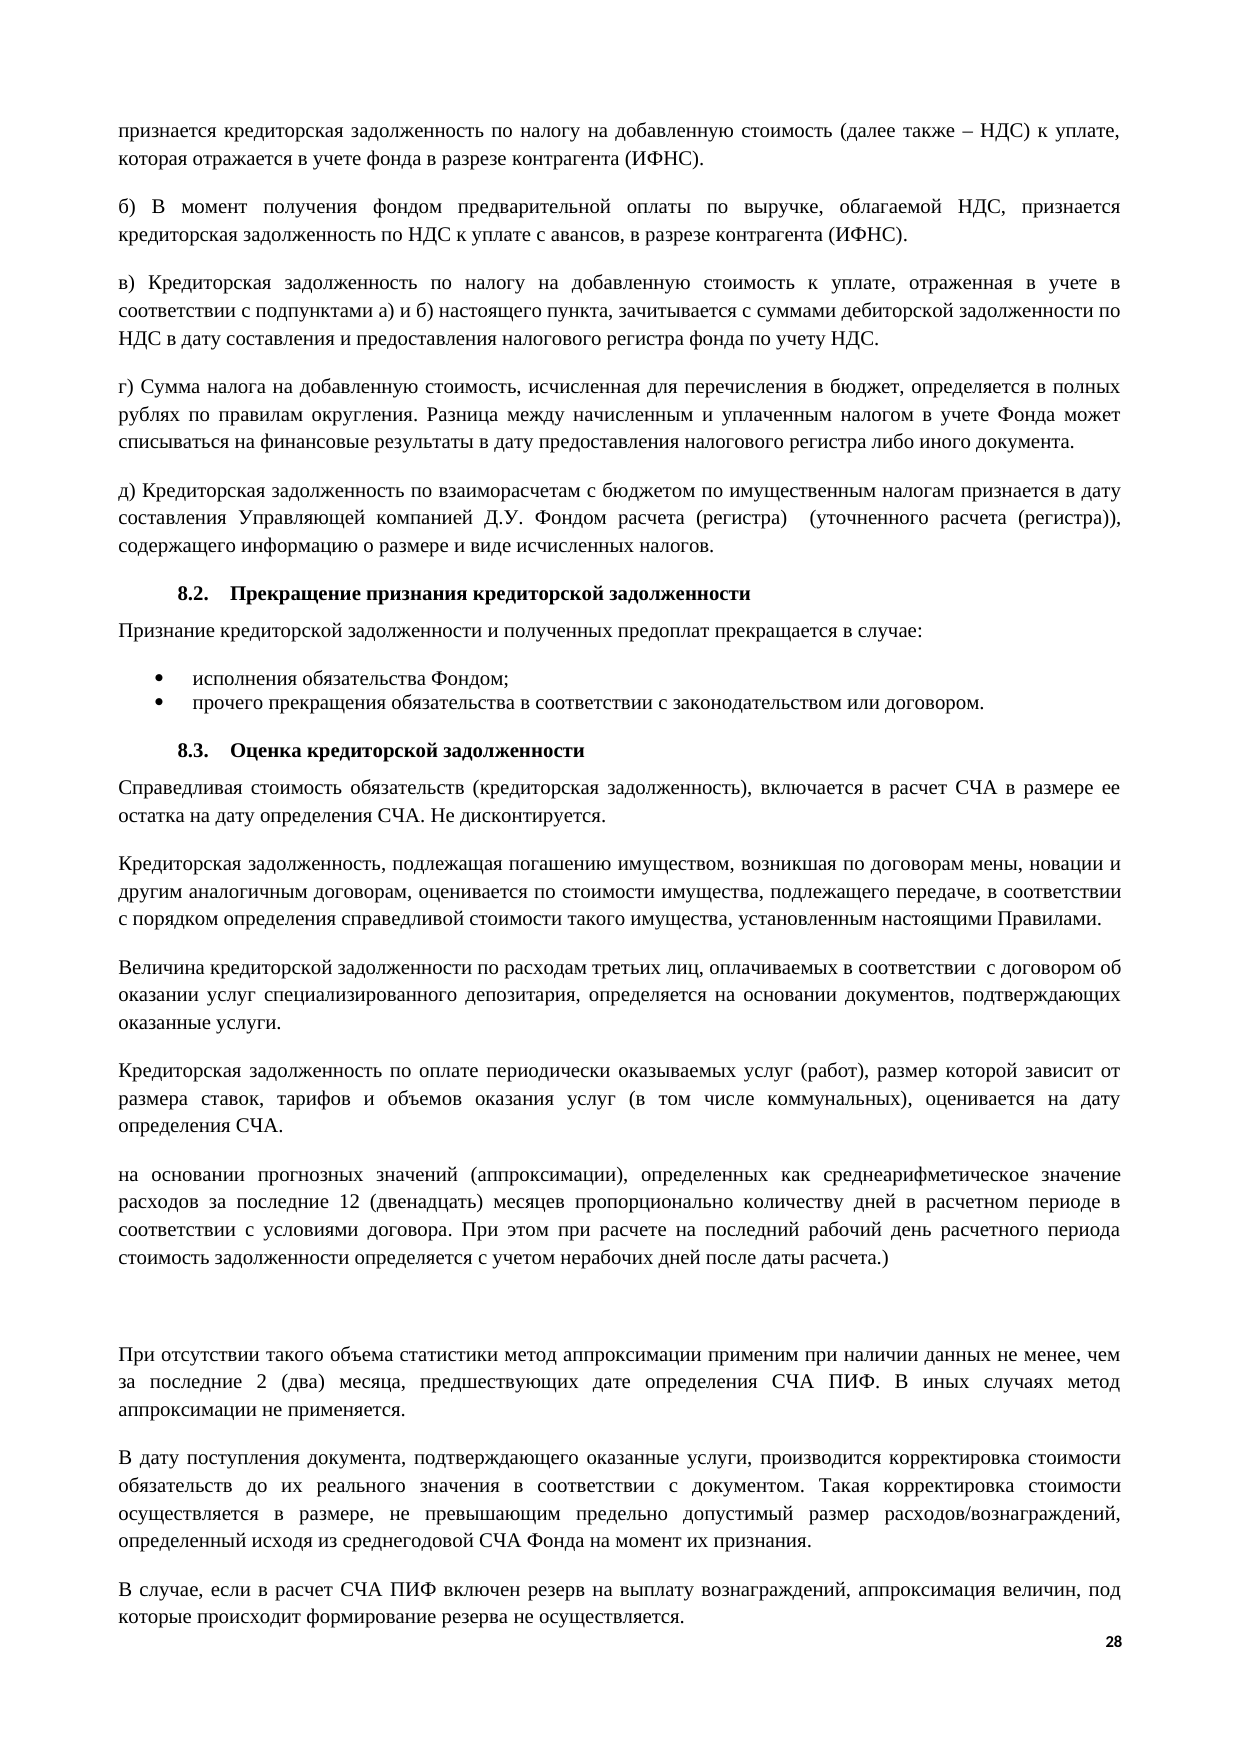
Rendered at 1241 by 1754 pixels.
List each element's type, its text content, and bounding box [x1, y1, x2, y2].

text Справедливая стоимость обязательств (кредиторская задолженность), включается в расчет СЧА в размере ее остатка на дату определения СЧА. Не дисконтируется. [118, 775, 1122, 827]
text г) Сумма налога на добавленную стоимость, исчисленная для перечисления в бюджет, определяется в полных рублях по правилам округления. Разница между начисленным и уплаченным налогом в учете Фонда может списываться на финансовые результаты в дату предоставления налогового регистра либо иного документа. [118, 374, 1122, 453]
text Кредиторская задолженность по оплате периодически оказываемых услуг (работ), размер которой зависит от размера ставок, тарифов и объемов оказания услуг (в том числе коммунальных), оценивается на дату определения СЧА. [118, 1058, 1122, 1137]
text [118, 118, 1122, 170]
list исполнения обязательства Фондом; [155, 666, 1122, 690]
text Признание кредиторской задолженности и полученных предоплат прекращается в случае: [118, 618, 1122, 642]
text Кредиторская задолженность, подлежащая погашению имуществом, возникшая по договорам мены, новации и другим аналогичным договорам, оценивается по стоимости имущества, подлежащего передаче, в соответствии с порядком определения справедливой стоимости такого имущества, установленным настоящими Правилами. [118, 851, 1122, 930]
text Величина кредиторской задолженности по расходам третьих лиц, оплачиваемых в соответствии с договором об оказании услуг специализированного депозитария, определяется на основании документов, подтверждающих оказанные услуги. [118, 954, 1122, 1034]
text б) В момент получения фондом предварительной оплаты по выручке, облагаемой НДС, признается кредиторская задолженность по НДС к уплате с авансов, в разрезе контрагента (ИФНС). [118, 194, 1122, 246]
list прочего прекращения обязательства в соответствии с законодательством или договором. [155, 690, 1122, 714]
text на основании прогнозных значений (аппроксимации), определенных как среднеарифметическое значение расходов за последние 12 (двенадцать) месяцев пропорционально количеству дней в расчетном периоде в соответствии с условиями договора. При этом при расчете на последний рабочий день расчетного периода стоимость задолженности определяется с учетом нерабочих дней после даты расчета.) [118, 1162, 1122, 1269]
list Оценка кредиторской задолженности [177, 738, 1122, 762]
list Прекращение признания кредиторской задолженности [177, 581, 1122, 605]
text В дату поступления документа, подтверждающего оказанные услуги, производится корректировка стоимости обязательств до их реального значения в соответствии с документом. Такая корректировка стоимости осуществляется в размере, не превышающим предельно допустимый размер расходов/вознаграждений, определенный исходя из среднегодовой СЧА Фонда на момент их признания. [118, 1445, 1122, 1552]
text в) Кредиторская задолженность по налогу на добавленную стоимость к уплате, отраженная в учете в соответствии с подпунктами а) и б) настоящего пункта, зачитывается с суммами дебиторской задолженности по НДС в дату составления и предоставления налогового регистра фонда по учету НДС. [118, 270, 1122, 349]
text В случае, если в расчет СЧА ПИФ включен резерв на выплату вознаграждений, аппроксимация величин, под которые происходит формирование резерва не осуществляется. [118, 1576, 1122, 1628]
text д) Кредиторская задолженность по взаиморасчетам с бюджетом по имущественным налогам признается в дату составления Управляющей компанией Д.У. Фондом расчета (регистра) (уточненного расчета (регистра)), содержащего информацию о размере и виде исчисленных налогов. [118, 477, 1122, 557]
text При отсутствии такого объема статистики метод аппроксимации применим при наличии данных не менее, чем за последние 2 (два) месяца, предшествующих дате определения СЧА ПИФ. В иных случаях метод аппроксимации не применяется. [118, 1342, 1122, 1421]
